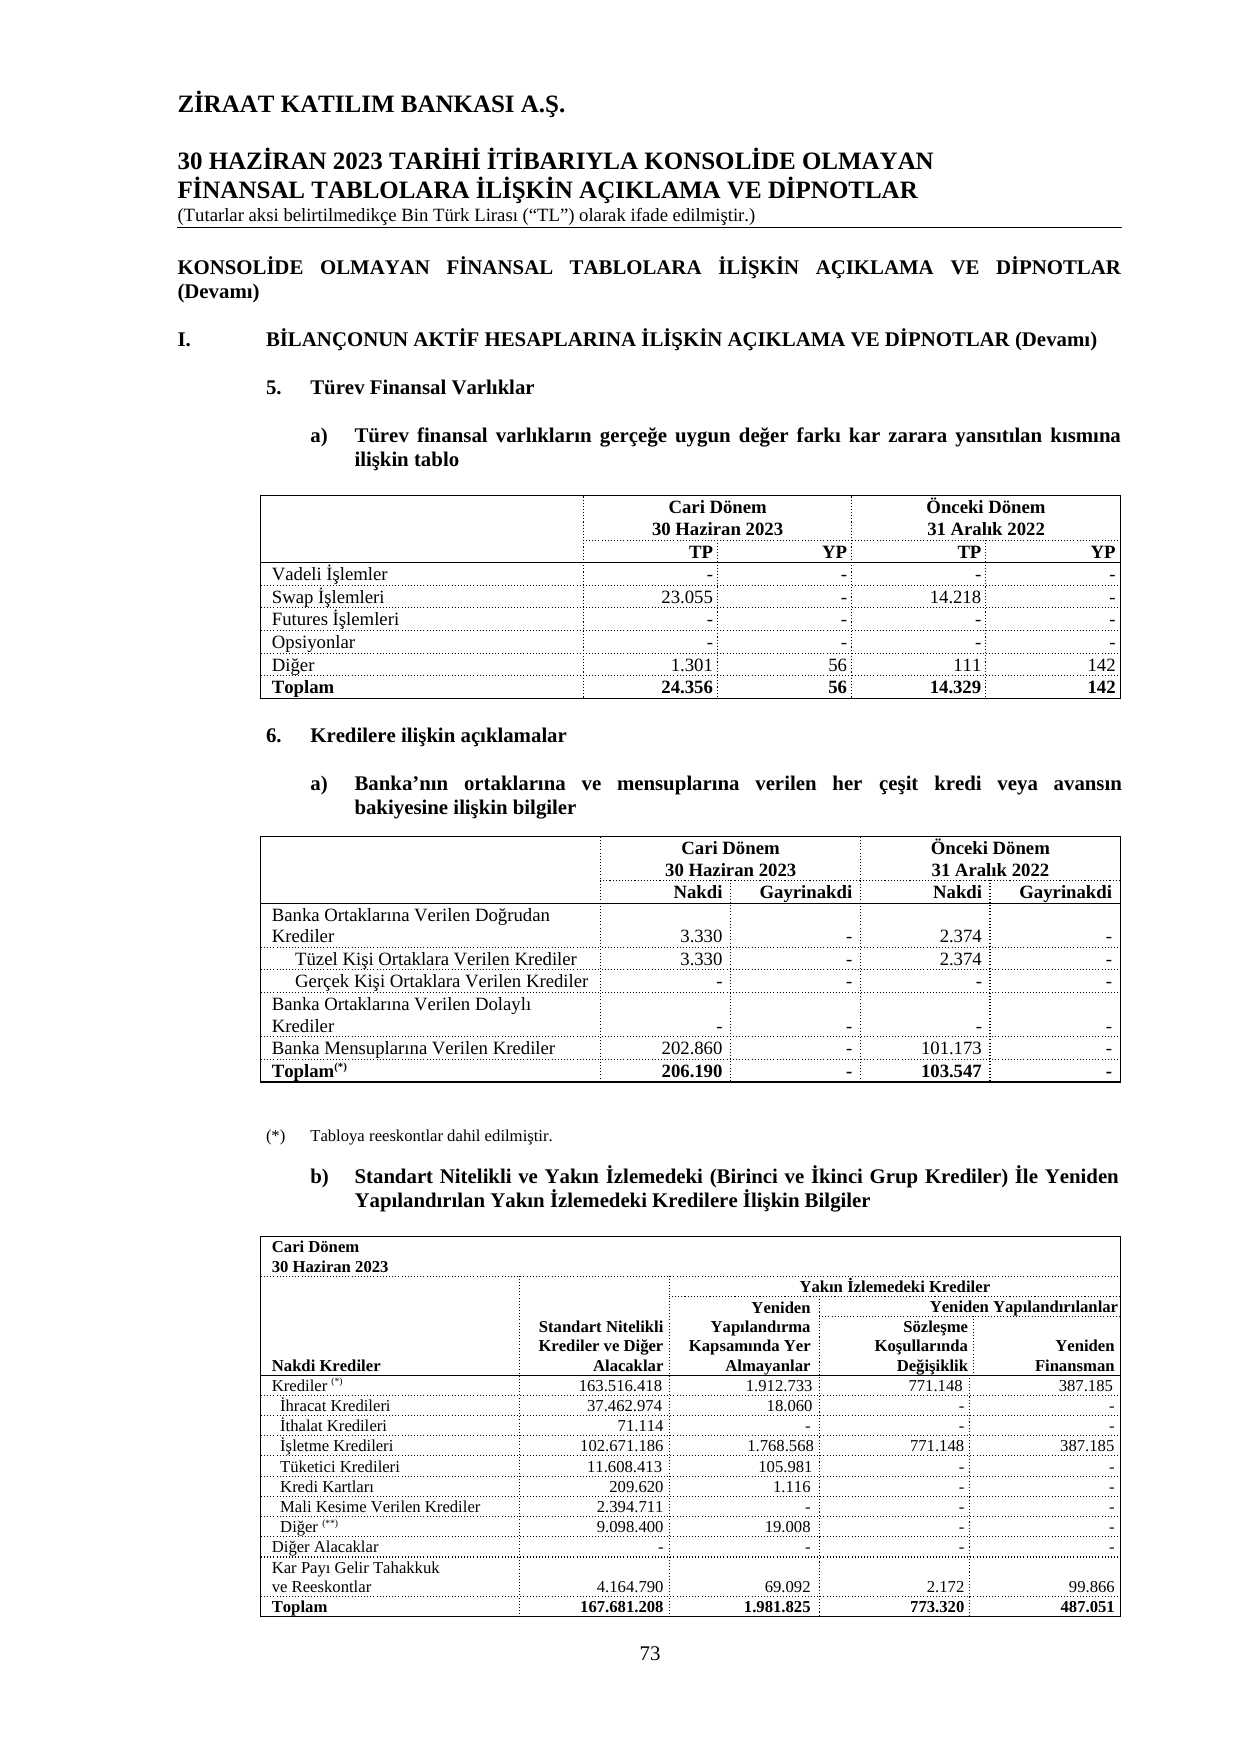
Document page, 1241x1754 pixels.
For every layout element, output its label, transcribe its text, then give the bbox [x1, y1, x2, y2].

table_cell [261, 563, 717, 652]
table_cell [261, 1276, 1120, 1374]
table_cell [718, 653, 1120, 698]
list Türev Finansal Varlıklar [266, 375, 1122, 399]
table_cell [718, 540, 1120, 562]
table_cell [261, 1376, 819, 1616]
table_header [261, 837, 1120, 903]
list Banka’nın ortaklarına ve mensuplarına verilen her çeşit kredi veya avansın bakiyesine ilişkin bilgiler [310, 771, 1122, 819]
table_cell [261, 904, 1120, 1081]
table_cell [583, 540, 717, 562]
list (*) Tabloya reeskontlar dahil edilmiştir. [266, 1126, 1120, 1145]
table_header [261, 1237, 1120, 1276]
list Standart Nitelikli ve Yakın İzlemedeki (Birinci ve İkinci Grup Krediler) İle Yeniden Yapılandırılan Yakın İzlemedeki Kredilere İlişkin Bilgiler [310, 1164, 1120, 1212]
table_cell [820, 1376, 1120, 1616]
text KONSOLİDE OLMAYAN FİNANSAL TABLOLARA İLİŞKİN AÇIKLAMA VE DİPNOTLAR (Devamı) [177, 255, 1122, 303]
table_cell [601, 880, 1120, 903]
list Kredilere ilişkin açıklamalar [266, 723, 1122, 747]
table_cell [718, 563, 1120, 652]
list Türev finansal varlıkların gerçeğe uygun değer farkı kar zarara yansıtılan kısmına ilişkin tablo [310, 423, 1122, 471]
list BİLANÇONUN AKTİF HESAPLARINA İLİŞKİN AÇIKLAMA VE DİPNOTLAR (Devamı) [177, 327, 1122, 351]
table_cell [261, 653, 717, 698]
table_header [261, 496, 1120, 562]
